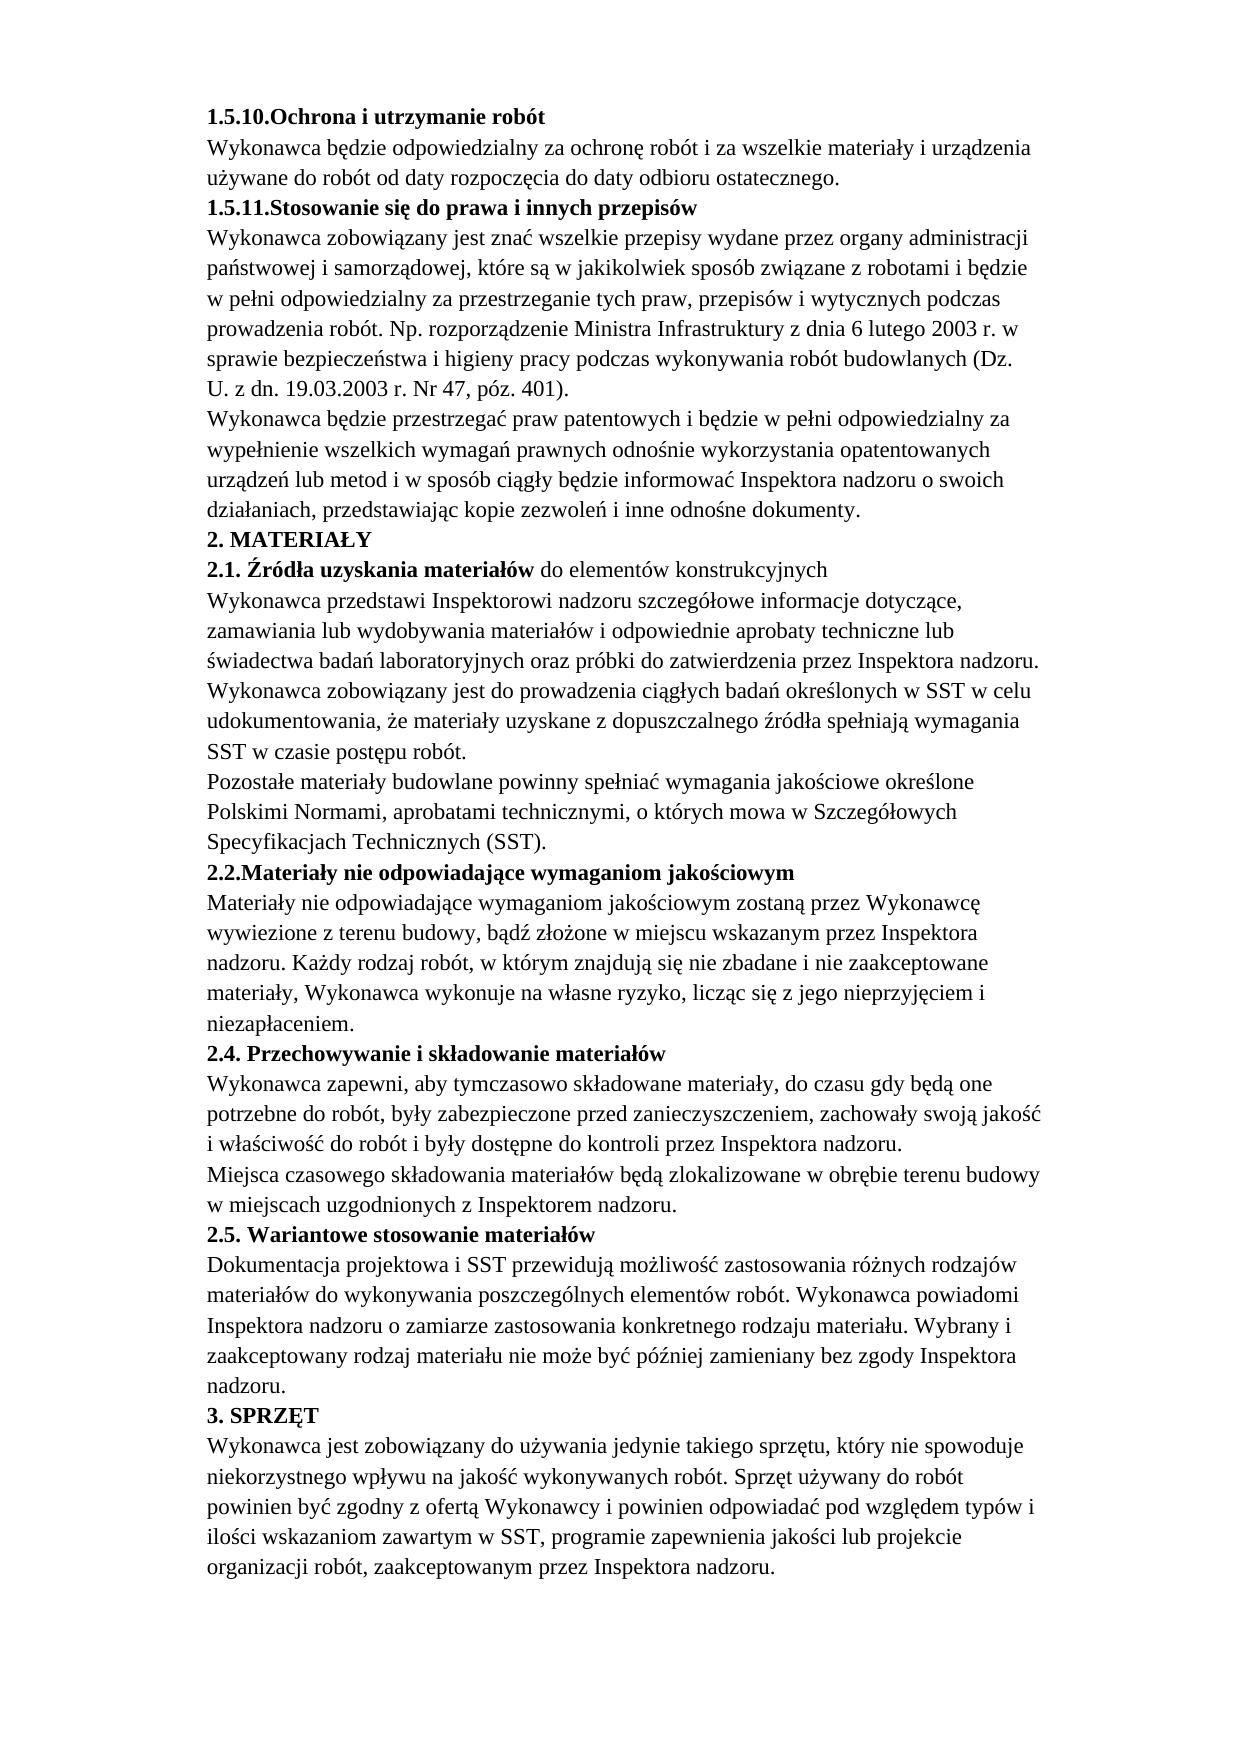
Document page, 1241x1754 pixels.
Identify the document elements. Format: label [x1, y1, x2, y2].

text [207, 103, 1048, 1580]
